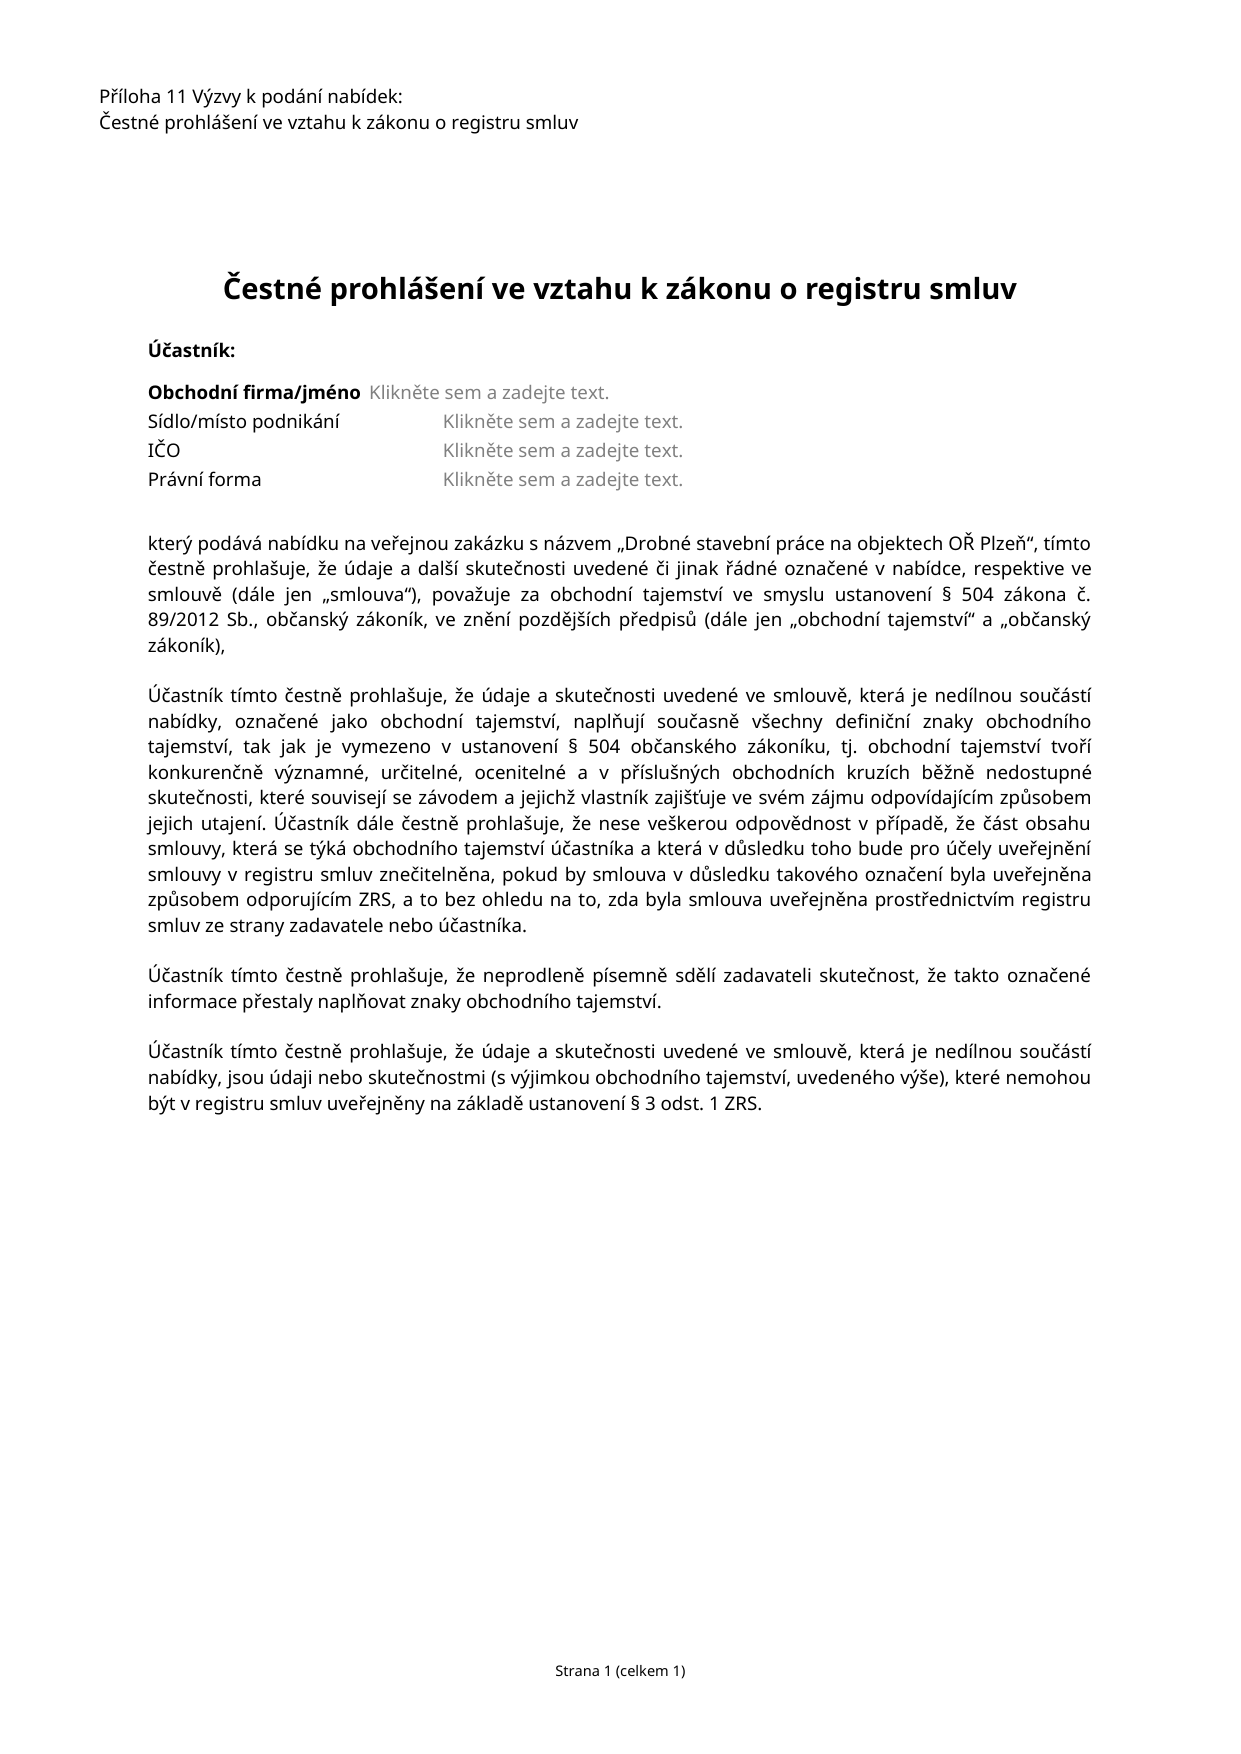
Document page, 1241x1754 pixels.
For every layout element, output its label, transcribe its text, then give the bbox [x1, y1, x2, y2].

text který podává nabídku na veřejnou zakázku s názvem „Drobné stavební práce na objektech OŘ Plzeň“, tímto čestně prohlašuje, že údaje a další skutečnosti uvedené či jinak řádné označené v nabídce, respektive ve smlouvě (dále jen „smlouva“), považuje za obchodní tajemství ve smyslu ustanovení § 504 zákona č. 89/2012 Sb., občanský zákoník, ve znění pozdějších předpisů (dále jen „obchodní tajemství“ a „občanský zákoník), [148, 530, 1093, 658]
text Účastník tímto čestně prohlašuje, že údaje a skutečnosti uvedené ve smlouvě, která je nedílnou součástí nabídky, jsou údaji nebo skutečnostmi (s výjimkou obchodního tajemství, uvedeného výše), které nemohou být v registru smluv uveřejněny na základě ustanovení § 3 odst. 1 ZRS. [148, 1039, 1093, 1115]
text Účastník tímto čestně prohlašuje, že neprodleně písemně sdělí zadavateli skutečnost, že takto označené informace přestaly naplňovat znaky obchodního tajemství. [148, 963, 1093, 1014]
text Účastník tímto čestně prohlašuje, že údaje a skutečnosti uvedené ve smlouvě, která je nedílnou součástí nabídky, označené jako obchodní tajemství, naplňují současně všechny definiční znaky obchodního tajemství, tak jak je vymezeno v ustanovení § 504 občanského zákoníku, tj. obchodní tajemství tvoří konkurenčně významné, určitelné, ocenitelné a v příslušných obchodních kruzích běžně nedostupné skutečnosti, které souvisejí se závodem a jejichž vlastník zajišťuje ve svém zájmu odpovídajícím způsobem jejich utajení. Účastník dále čestně prohlašuje, že nese veškerou odpovědnost v případě, že část obsahu smlouvy, která se týká obchodního tajemství účastníka a která v důsledku toho bude pro účely uveřejnění smlouvy v registru smluv znečitelněna, pokud by smlouva v důsledku takového označení byla uveřejněna způsobem odporujícím ZRS, a to bez ohledu na to, zda byla smlouva uveřejněna prostřednictvím registru smluv ze strany zadavatele nebo účastníka. [148, 683, 1093, 938]
text Obchodní firma/jméno [148, 376, 1093, 405]
text IČO [148, 434, 1093, 463]
text Právní forma [148, 463, 1093, 492]
title Čestné prohlášení ve vztahu k zákonu o registru smluv [148, 268, 1093, 308]
text Účastník: [148, 333, 1093, 364]
text Sídlo/místo podnikání [148, 405, 1093, 434]
